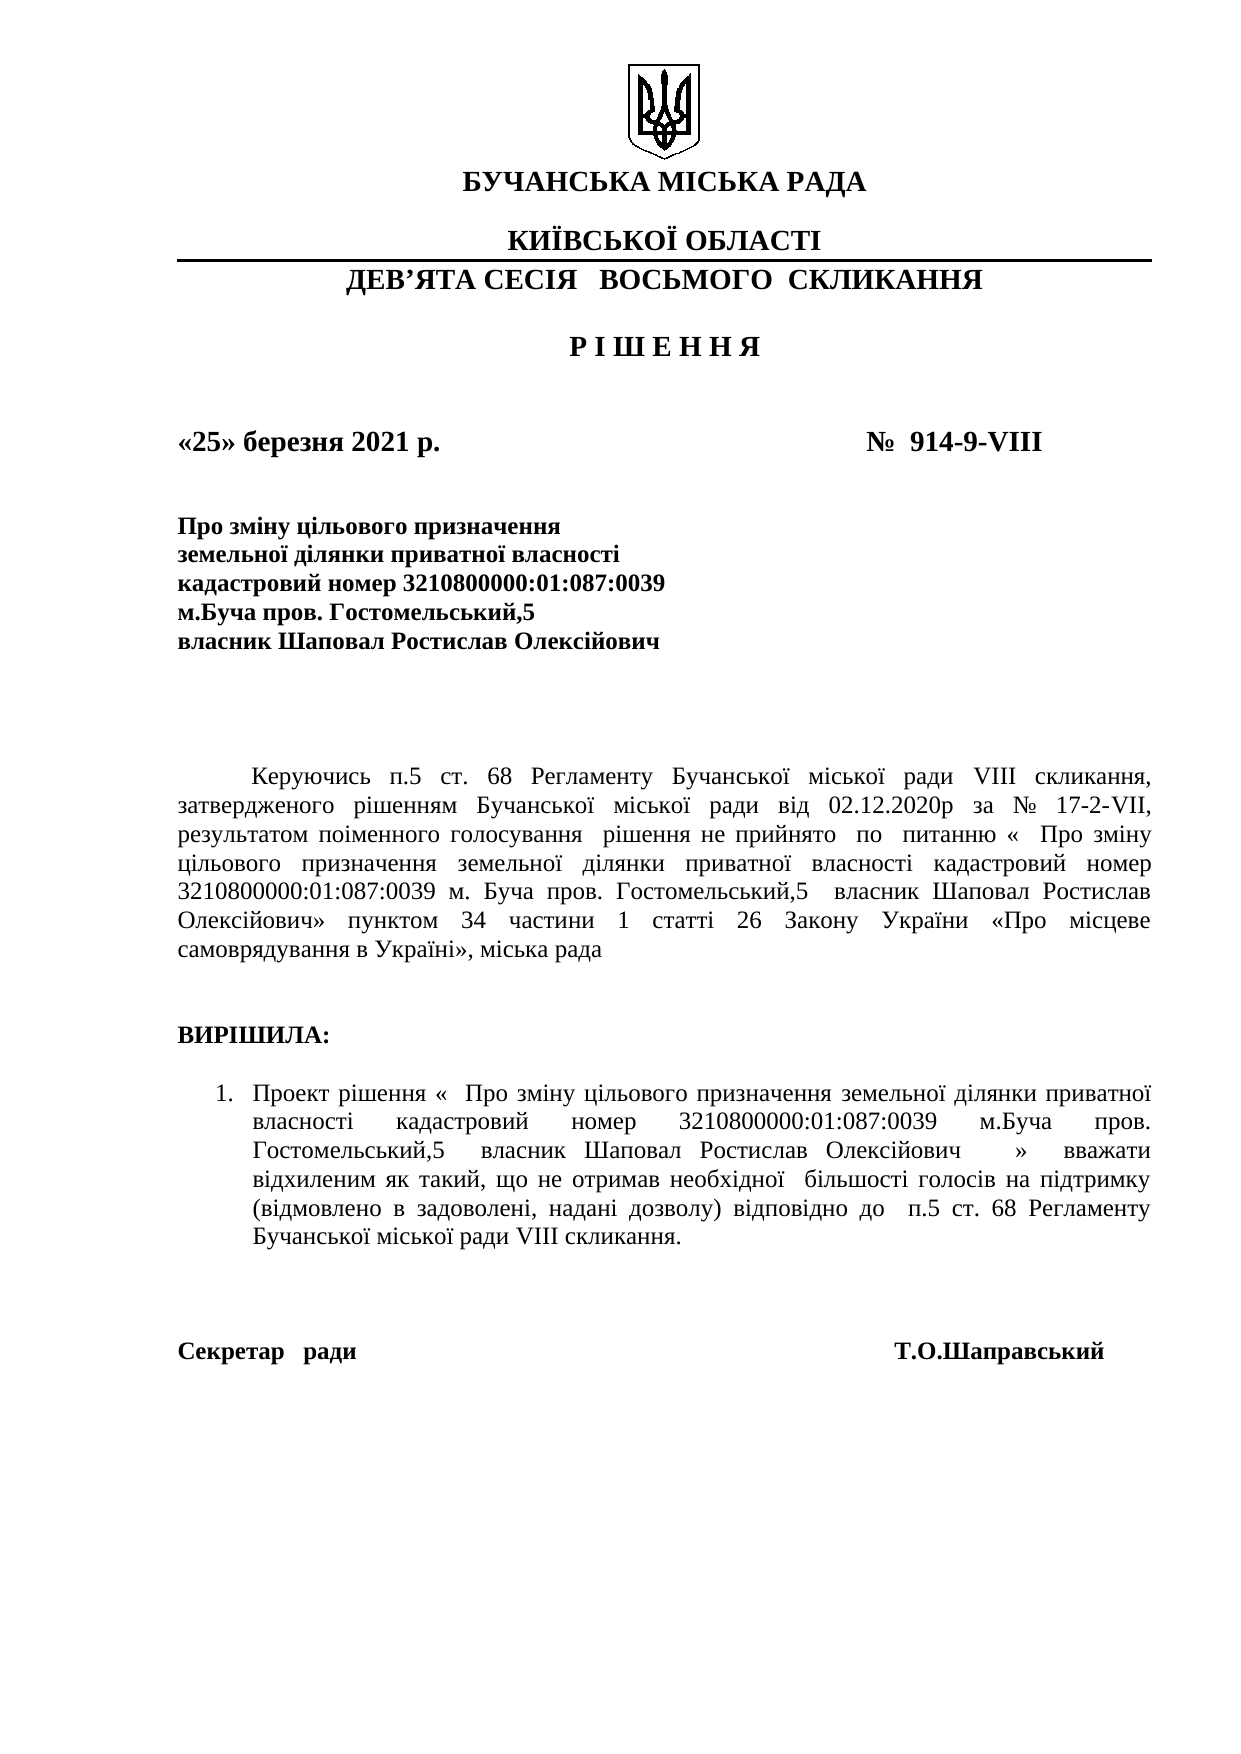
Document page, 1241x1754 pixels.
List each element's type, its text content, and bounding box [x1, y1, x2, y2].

text ВИРІШИЛА: [177, 1020, 1152, 1049]
text Р І Ш Е Н Н Я [177, 329, 1152, 362]
text ДЕВ’ЯТА СЕСІЯ ВОСЬМОГО СКЛИКАННЯ [177, 262, 1152, 295]
text Керуючись п.5 ст. 68 Регламенту Бучанської міської ради VІІІ скликання, затвердженого рішенням Бучанської міської ради від 02.12.2020р за № 17-2-VІІ, результатом поіменного голосування рішення не прийнято по питанню « Про зміну цільового призначення земельної ділянки приватної власності кадастровий номер 3210800000:01:087:0039 м. Буча пров. Гостомельський,5 власник Шаповал Ростислав Олексійович» пунктом 34 частини 1 статті 26 Закону України «Про місцеве самоврядування в Україні», міська рада [177, 761, 1152, 963]
text власник Шаповал Ростислав Олексійович [177, 626, 1152, 654]
text м.Буча пров. Гостомельський,5 [177, 597, 1152, 626]
list Проект рішення « Про зміну цільового призначення земельної ділянки приватної власності кадастровий номер 3210800000:01:087:0039 м.Буча пров. Гостомельський,5 власник Шаповал Ростислав Олексійович » вважати відхиленим як такий, що не отримав необхідної більшості голосів на підтримку (відмовлено в задоволені, надані дозволу) відповідно до п.5 ст. 68 Регламенту Бучанської міської ради VІІІ скликання. [215, 1078, 1152, 1250]
text Секретар ради Т.О.Шаправський [177, 1336, 1152, 1365]
text БУЧАНСЬКА МІСЬКА РАДА [177, 164, 1152, 197]
text «25» березня 2021 р. № 914-9-VIII [177, 424, 1152, 458]
text земельної ділянки приватної власності [177, 539, 1152, 568]
text Про зміну цільового призначення [177, 511, 1152, 539]
text кадастровий номер 3210800000:01:087:0039 [177, 568, 1152, 597]
text КИЇВСЬКОЇ ОБЛАСТІ [177, 223, 1152, 259]
